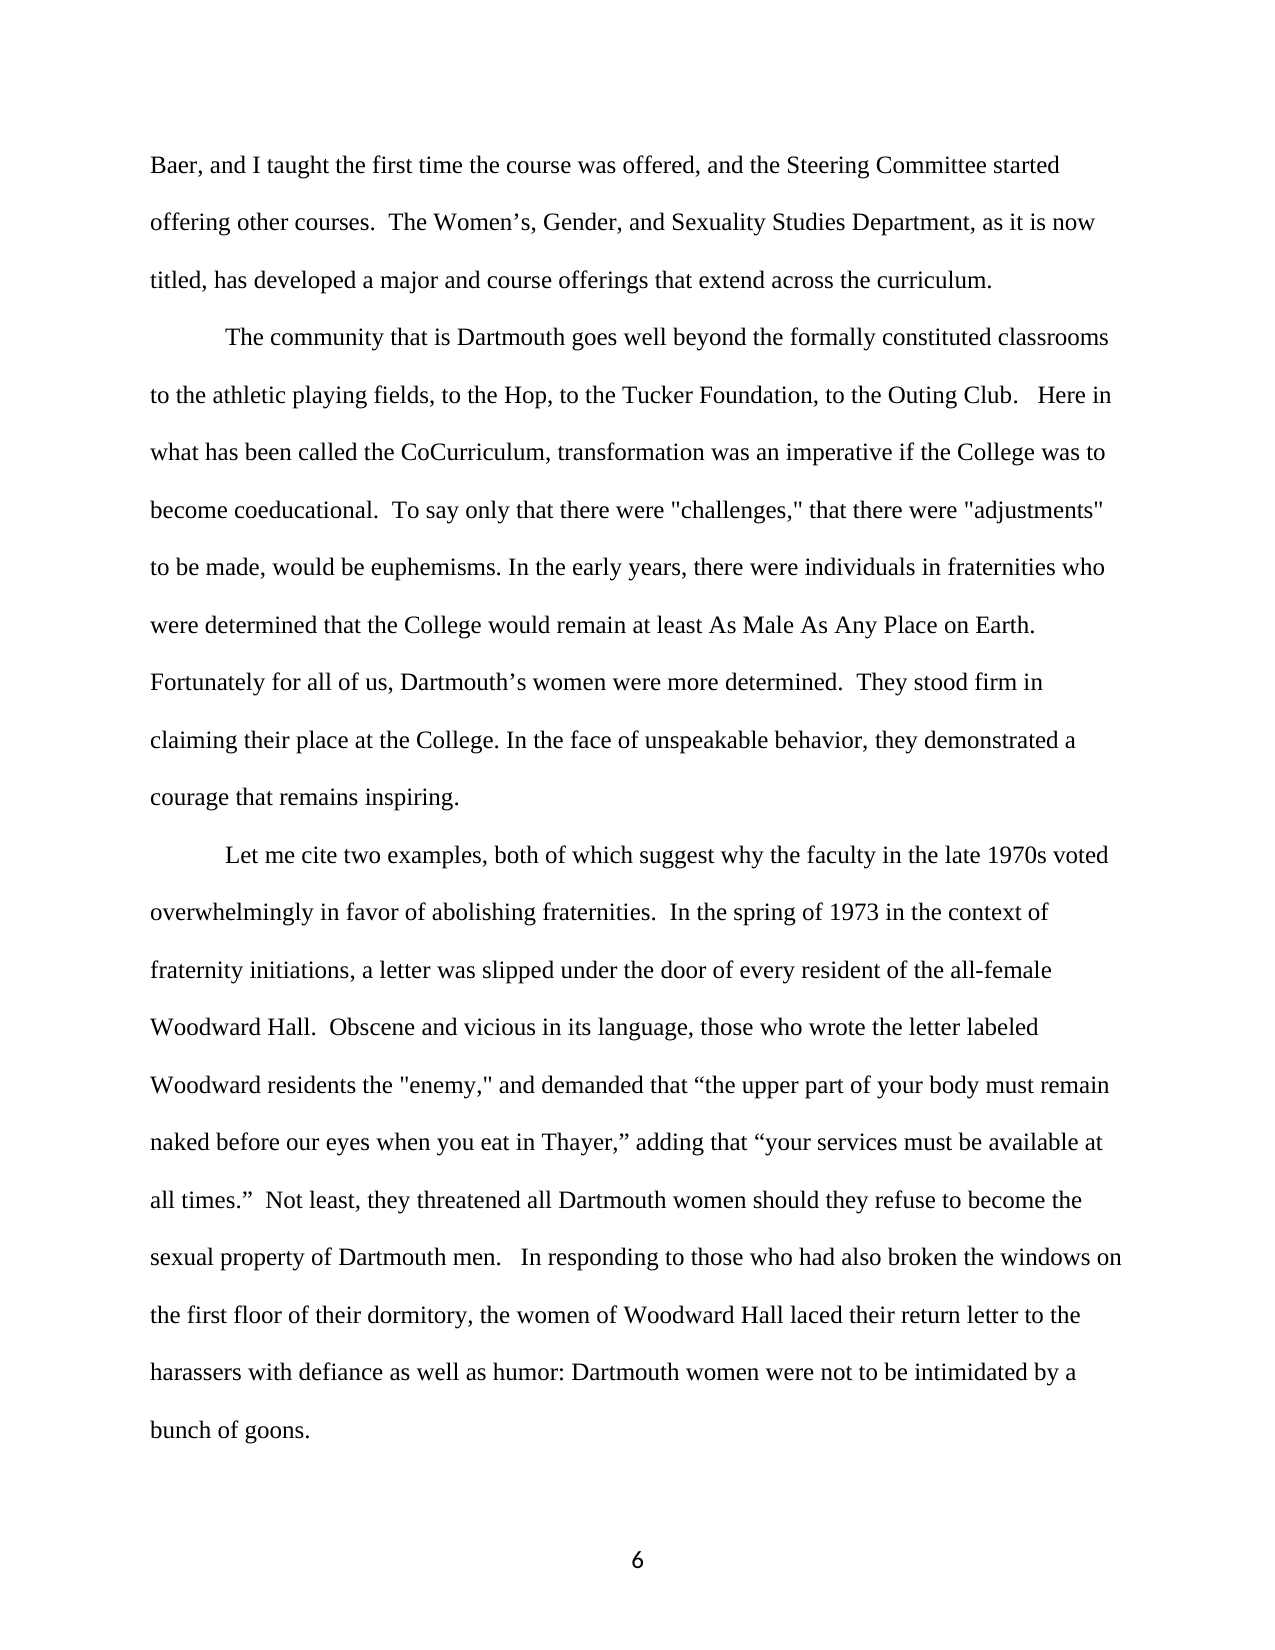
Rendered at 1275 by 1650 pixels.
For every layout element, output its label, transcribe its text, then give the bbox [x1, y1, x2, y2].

text Let me cite two examples, both of which suggest why the faculty in the late 1970s voted overwhelmingly in favor of abolishing fraternities. In the spring of 1973 in the context of fraternity initiations, a letter was slipped under the door of every resident of the all-female Woodward Hall. Obscene and vicious in its language, those who wrote the letter labeled Woodward residents the "enemy," and demanded that “the upper part of your body must remain naked before our eyes when you eat in Thayer,” adding that “your services must be available at all times.” Not least, they threatened all Dartmouth women should they refuse to become the sexual property of Dartmouth men. In responding to those who had also broken the windows on the first floor of their dormitory, the women of Woodward Hall laced their return letter to the harassers with defiance as well as humor: Dartmouth women were not to be intimidated by a bunch of goons. [150, 840, 1125, 1444]
text The community that is Dartmouth goes well beyond the formally constituted classrooms to the athletic playing fields, to the Hop, to the Tucker Foundation, to the Outing Club. Here in what has been called the CoCurriculum, transformation was an imperative if the College was to become coeducational. To say only that there were "challenges," that there were "adjustments" to be made, would be euphemisms. In the early years, there were individuals in fraternities who were determined that the College would remain at least As Male As Any Place on Earth. Fortunately for all of us, Dartmouth’s women were more determined. They stood firm in claiming their place at the College. In the face of unspeakable behavior, they demonstrated a courage that remains inspiring. [150, 322, 1125, 811]
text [150, 150, 1125, 294]
